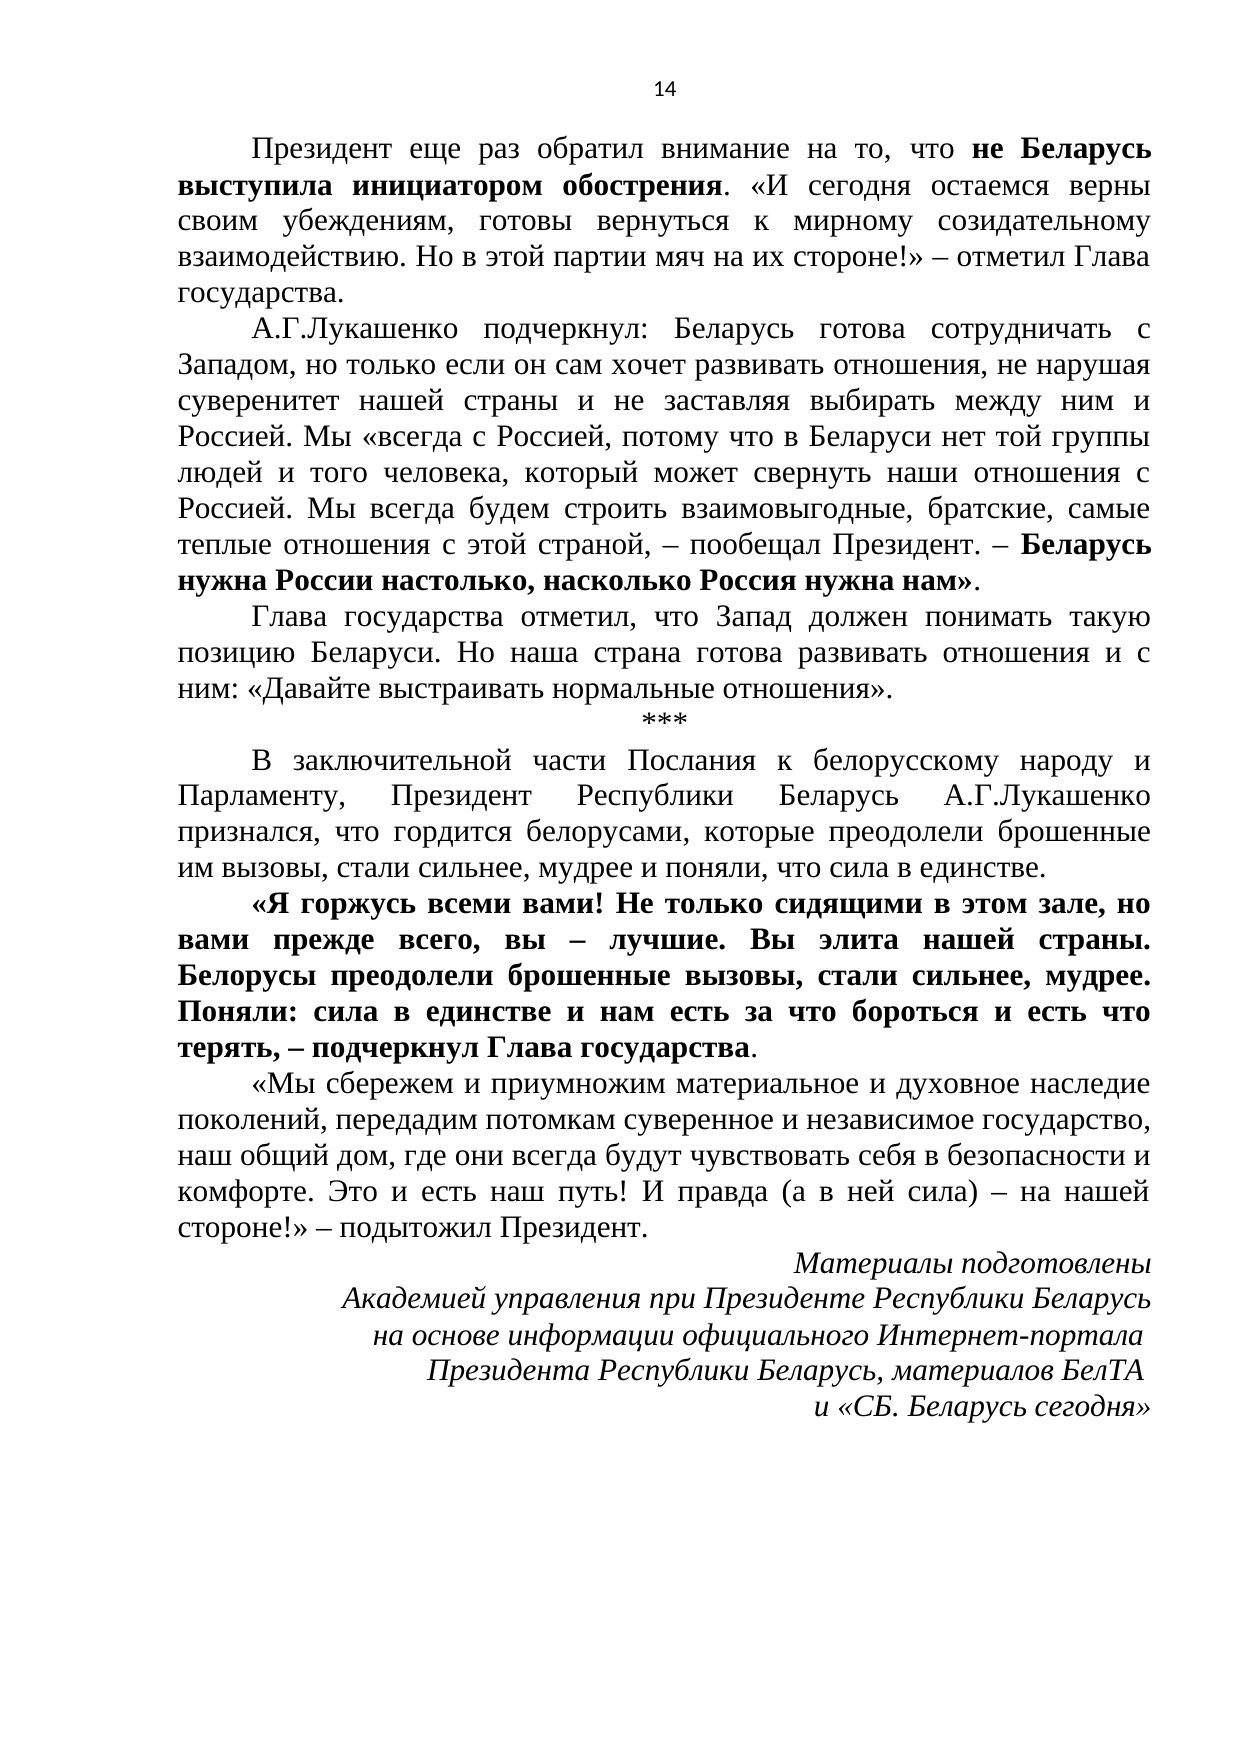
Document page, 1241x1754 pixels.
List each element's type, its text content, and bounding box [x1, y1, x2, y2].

text Академией управления при Президенте Республики Беларусь [177, 1280, 1152, 1316]
text А.Г.Лукашенко подчеркнул: Беларусь готова сотрудничать с Западом, но только если он сам хочет развивать отношения, не нарушая суверенитет нашей страны и не заставляя выбирать между ним и Россией. Мы «всегда с Россией, потому что в Беларуси нет той группы людей и того человека, который может свернуть наши отношения с Россией. Мы всегда будем строить взаимовыгодные, братские, самые теплые отношения с этой страной, – пообещал Президент. – Беларусь нужна России настолько, насколько Россия нужна нам». [177, 309, 1152, 597]
text «Мы сбережем и приумножим материальное и духовное наследие поколений, передадим потомкам суверенное и независимое государство, наш общий дом, где они всегда будут чувствовать себя в безопасности и комфорте. Это и есть наш путь! И правда (а в ней сила) – на нашей стороне!» – подытожил Президент. [177, 1064, 1152, 1244]
text Материалы подготовлены [177, 1244, 1152, 1280]
text В заключительной части Послания к белорусскому народу и Парламенту, Президент Республики Беларусь А.Г.Лукашенко признался, что гордится белорусами, которые преодолели брошенные им вызовы, стали сильнее, мудрее и поняли, что сила в единстве. [177, 741, 1152, 884]
text *** [177, 705, 1152, 741]
text на основе информации официального Интернет-портала Президента Республики Беларусь, материалов БелТА и «СБ. Беларусь сегодня» [177, 1316, 1152, 1423]
text Глава государства отметил, что Запад должен понимать такую позицию Беларуси. Но наша страна готова развивать отношения и с ним: «Давайте выстраивать нормальные отношения». [177, 597, 1152, 705]
text «Я горжусь всеми вами! Не только сидящими в этом зале, но вами прежде всего, вы – лучшие. Вы элита нашей страны. Белорусы преодолели брошенные вызовы, стали сильнее, мудрее. Поняли: сила в единстве и нам есть за что бороться и есть что терять, – подчеркнул Глава государства. [177, 884, 1152, 1064]
text Президент еще раз обратил внимание на то, что не Беларусь выступила инициатором обострения. «И сегодня остаемся верны своим убеждениям, готовы вернуться к мирному созидательному взаимодействию. Но в этой партии мяч на их стороне!» – отметил Глава государства. [177, 130, 1152, 309]
